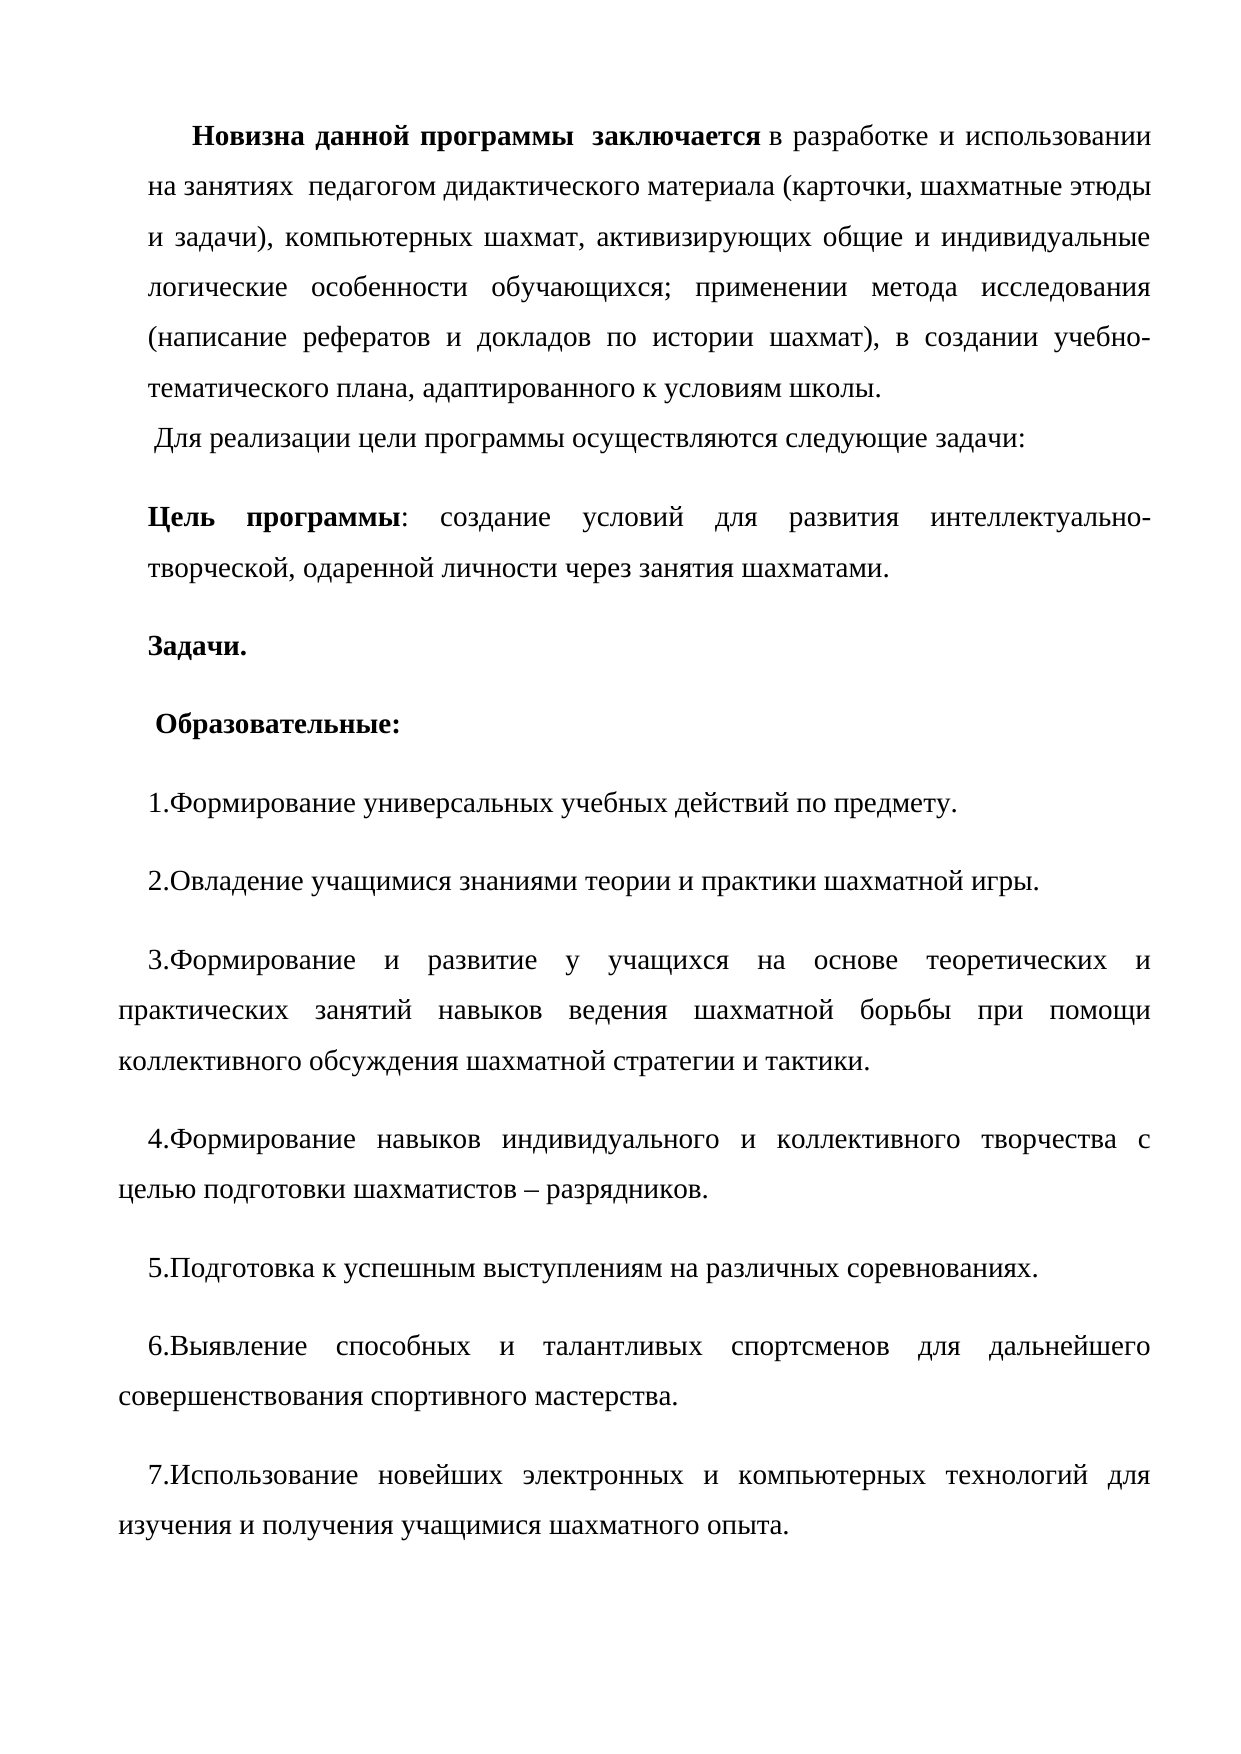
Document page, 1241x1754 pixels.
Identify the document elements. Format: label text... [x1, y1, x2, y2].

text Задачи. [118, 628, 1152, 662]
text 5.Подготовка к успешным выступлениям на различных соревнованиях. [118, 1250, 1152, 1283]
text 7.Использование новейших электронных и компьютерных технологий для изучения и получения учащимися шахматного опыта. [118, 1457, 1152, 1541]
text Новизна данной программы заключается в разработке и использовании на занятиях педагогом дидактического материала (карточки, шахматные этюды и задачи), компьютерных шахмат, активизирующих общие и индивидуальные логические особенности обучающихся; применении метода исследования (написание рефератов и докладов по истории шахмат), в создании учебно-тематического плана, адаптированного к условиям школы. [148, 118, 1152, 403]
text 1.Формирование универсальных учебных действий по предмету. [118, 785, 1152, 819]
text Цель программы: создание условий для развития интеллектуально-творческой, одаренной личности через занятия шахматами. [148, 499, 1152, 583]
text Образовательные: [118, 707, 1152, 740]
text 2.Овладение учащимися знаниями теории и практики шахматной игры. [118, 863, 1152, 897]
text 3.Формирование и развитие у учащихся на основе теоретических и практических занятий навыков ведения шахматной борьбы при помощи коллективного обсуждения шахматной стратегии и тактики. [118, 942, 1152, 1076]
text 4.Формирование навыков индивидуального и коллективного творчества с целью подготовки шахматистов – разрядников. [118, 1121, 1152, 1205]
text 6.Выявление способных и талантливых спортсменов для дальнейшего совершенствования спортивного мастерства. [118, 1328, 1152, 1412]
text Для реализации цели программы осуществляются следующие задачи: [118, 420, 1152, 454]
